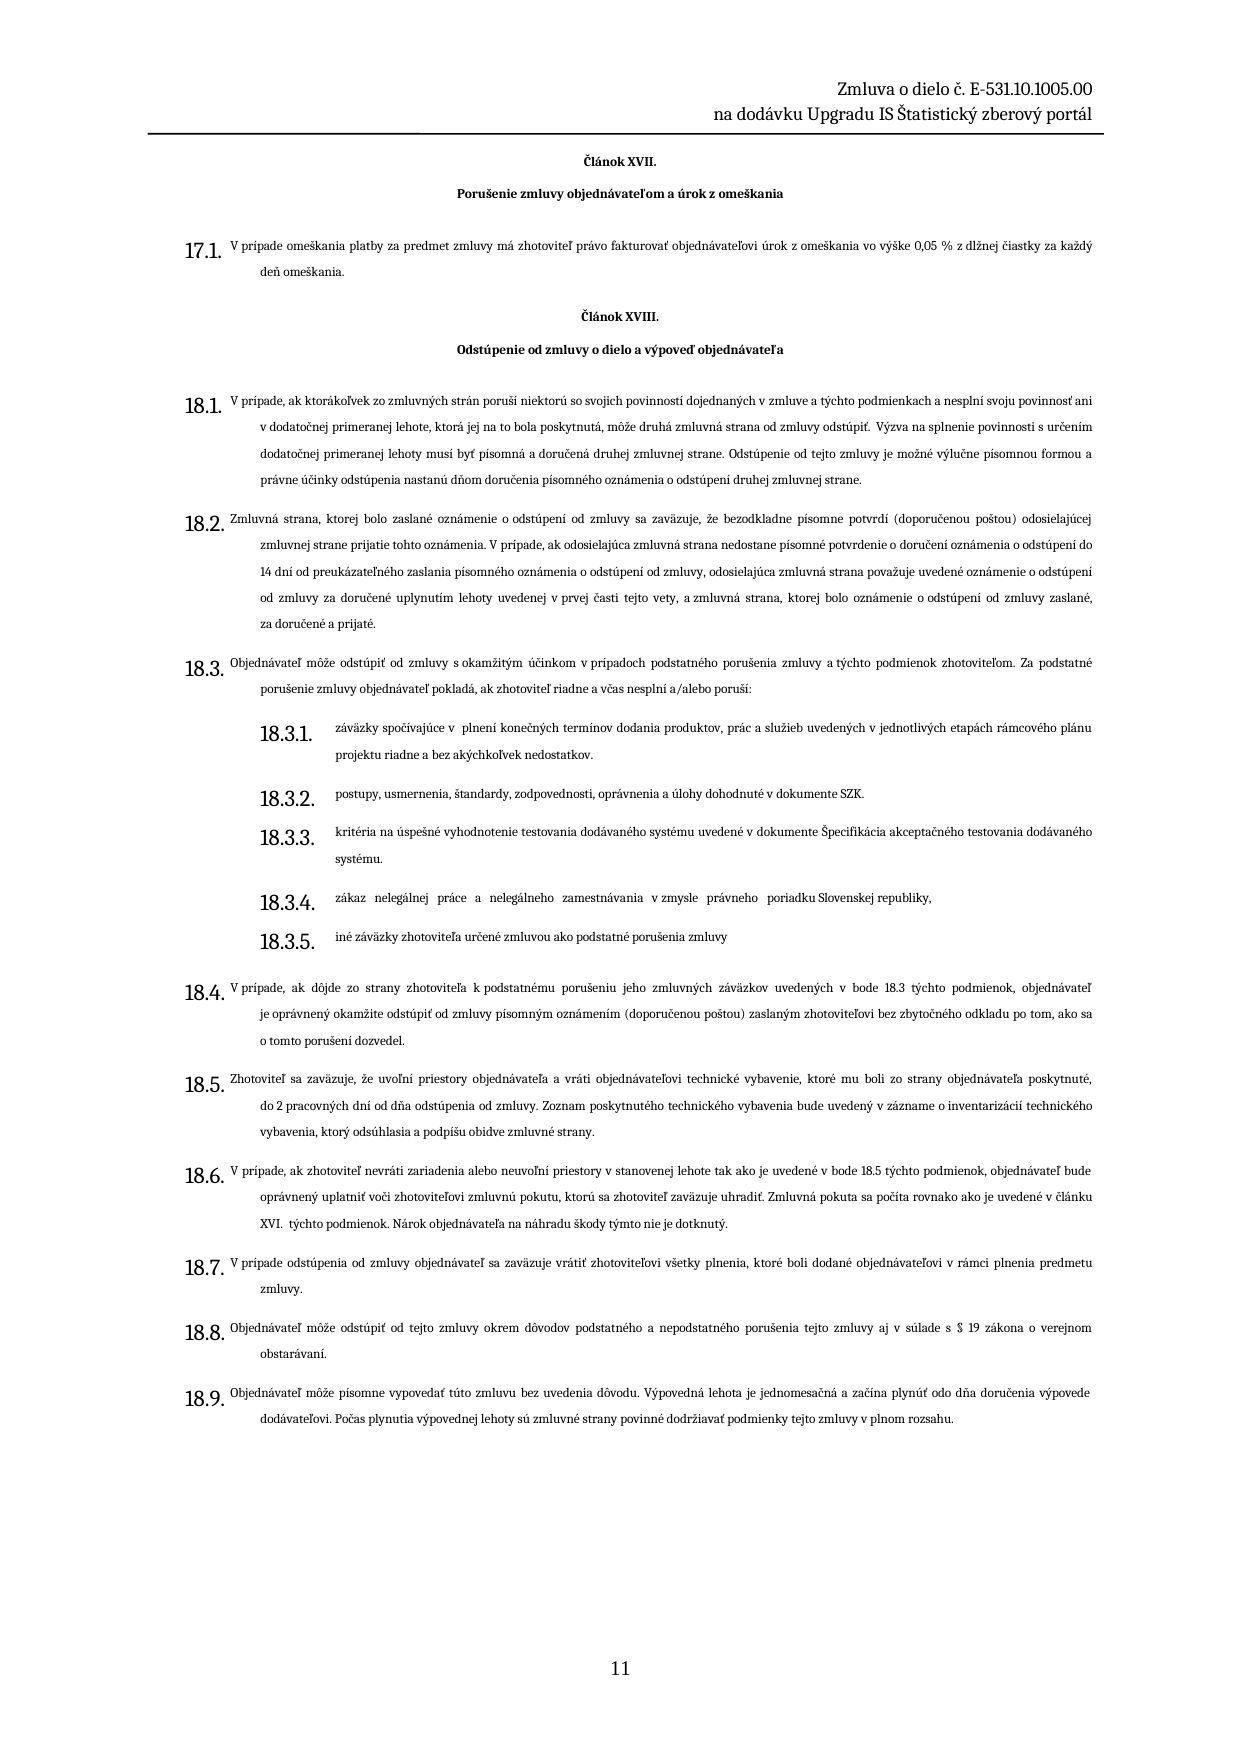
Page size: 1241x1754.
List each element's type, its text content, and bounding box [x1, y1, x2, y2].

subtitle V prípade, ak ktorákoľvek zo zmluvných strán poruší niektorú so svojich povinností dojednaných v zmluve a týchto podmienkach a nesplní svoju povinnosť ani v dodatočnej primeranej lehote, ktorá jej na to bola poskytnutá, môže druhá zmluvná strana od zmluvy odstúpiť. Výzva na splnenie povinnosti s určením dodatočnej primeranej lehoty musí byť písomná a doručená druhej zmluvnej strane. Odstúpenie od tejto zmluvy je možné výlučne písomnou formou a právne účinky odstúpenia nastanú dňom doručenia písomného oznámenia o odstúpení druhej zmluvnej strane. [185, 393, 1092, 499]
subtitle Zhotoviteľ sa zaväzuje, že uvoľní priestory objednávateľa a vráti objednávateľovi technické vybavenie, ktoré mu boli zo strany objednávateľa poskytnuté, do 2 pracovných dní od dňa odstúpenia od zmluvy. Zoznam poskytnutého technického vybavenia bude uvedený v zázname o inventarizácií technického vybavenia, ktorý odsúhlasia a podpíšu obidve zmluvné strany. [185, 1072, 1092, 1151]
subtitle Objednávateľ môže písomne vypovedať túto zmluvu bez uvedenia dôvodu. Výpovedná lehota je jednomesačná a začína plynúť odo dňa doručenia výpovede dodávateľovi. Počas plynutia výpovednej lehoty sú zmluvné strany povinné dodržiavať podmienky tejto zmluvy v plnom rozsahu. [185, 1385, 1092, 1438]
subtitle Porušenie zmluvy objednávateľom a úrok z omeškania [148, 187, 1092, 213]
subtitle postupy, usmernenia, štandardy, zodpovednosti, oprávnenia a úlohy dohodnuté v dokumente SZK. [260, 786, 1092, 812]
subtitle iné záväzky zhotoviteľa určené zmluvou ako podstatné porušenia zmluvy [260, 929, 1092, 955]
subtitle V prípade, ak dôjde zo strany zhotoviteľa k podstatnému porušeniu jeho zmluvných záväzkov uvedených v bode 18.3 týchto podmienok, objednávateľ je oprávnený okamžite odstúpiť od zmluvy písomným oznámením (doporučenou poštou) zaslaným zhotoviteľovi bez zbytočného odkladu po tom, ako sa o tomto porušení dozvedel. [185, 980, 1092, 1059]
subtitle V prípade omeškania platby za predmet zmluvy má zhotoviteľ právo fakturovať objednávateľovi úrok z omeškania vo výške 0,05 % z dlžnej čiastky za každý deň omeškania. [185, 238, 1092, 291]
subtitle Článok XVII. [148, 154, 1092, 180]
subtitle Zmluvná strana, ktorej bolo zaslané oznámenie o odstúpení od zmluvy sa zaväzuje, že bezodkladne písomne potvrdí (doporučenou poštou) odosielajúcej zmluvnej strane prijatie tohto oznámenia. V prípade, ak odosielajúca zmluvná strana nedostane písomné potvrdenie o doručení oznámenia o odstúpení do 14 dní od preukázateľného zaslania písomného oznámenia o odstúpení od zmluvy, odosielajúca zmluvná strana považuje uvedené oznámenie o odstúpení od zmluvy za doručené uplynutím lehoty uvedenej v prvej časti tejto vety, a zmluvná strana, ktorej bolo oznámenie o odstúpení od zmluvy zaslané, za doručené a prijaté. [185, 511, 1092, 643]
subtitle Objednávateľ môže odstúpiť od zmluvy s okamžitým účinkom v prípadoch podstatného porušenia zmluvy a týchto podmienok zhotoviteľom. Za podstatné porušenie zmluvy objednávateľ pokladá, ak zhotoviteľ riadne a včas nesplní a/alebo poruší: [185, 656, 1092, 708]
subtitle záväzky spočívajúce v plnení konečných termínov dodania produktov, prác a služieb uvedených v jednotlivých etapách rámcového plánu projektu riadne a bez akýchkoľvek nedostatkov. [260, 721, 1092, 773]
subtitle V prípade, ak zhotoviteľ nevráti zariadenia alebo neuvoľní priestory v stanovenej lehote tak ako je uvedené v bode 18.5 týchto podmienok, objednávateľ bude oprávnený uplatniť voči zhotoviteľovi zmluvnú pokutu, ktorú sa zhotoviteľ zaväzuje uhradiť. Zmluvná pokuta sa počíta rovnako ako je uvedené v článku XVI. týchto podmienok. Nárok objednávateľa na náhradu škody týmto nie je dotknutý. [185, 1163, 1092, 1242]
subtitle kritéria na úspešné vyhodnotenie testovania dodávaného systému uvedené v dokumente Špecifikácia akceptačného testovania dodávaného systému. [260, 825, 1092, 877]
subtitle V prípade odstúpenia od zmluvy objednávateľ sa zaväzuje vrátiť zhotoviteľovi všetky plnenia, ktoré boli dodané objednávateľovi v rámci plnenia predmetu zmluvy. [185, 1255, 1092, 1308]
subtitle Článok XVIII. [148, 309, 1092, 336]
subtitle Odstúpenie od zmluvy o dielo a výpoveď objednávateľa [148, 342, 1092, 368]
subtitle zákaz nelegálnej práce a nelegálneho zamestnávania v zmysle právneho poriadku Slovenskej republiky, [260, 890, 1092, 916]
subtitle Objednávateľ môže odstúpiť od tejto zmluvy okrem dôvodov podstatného a nepodstatného porušenia tejto zmluvy aj v súlade s § 19 zákona o verejnom obstarávaní. [185, 1320, 1092, 1373]
